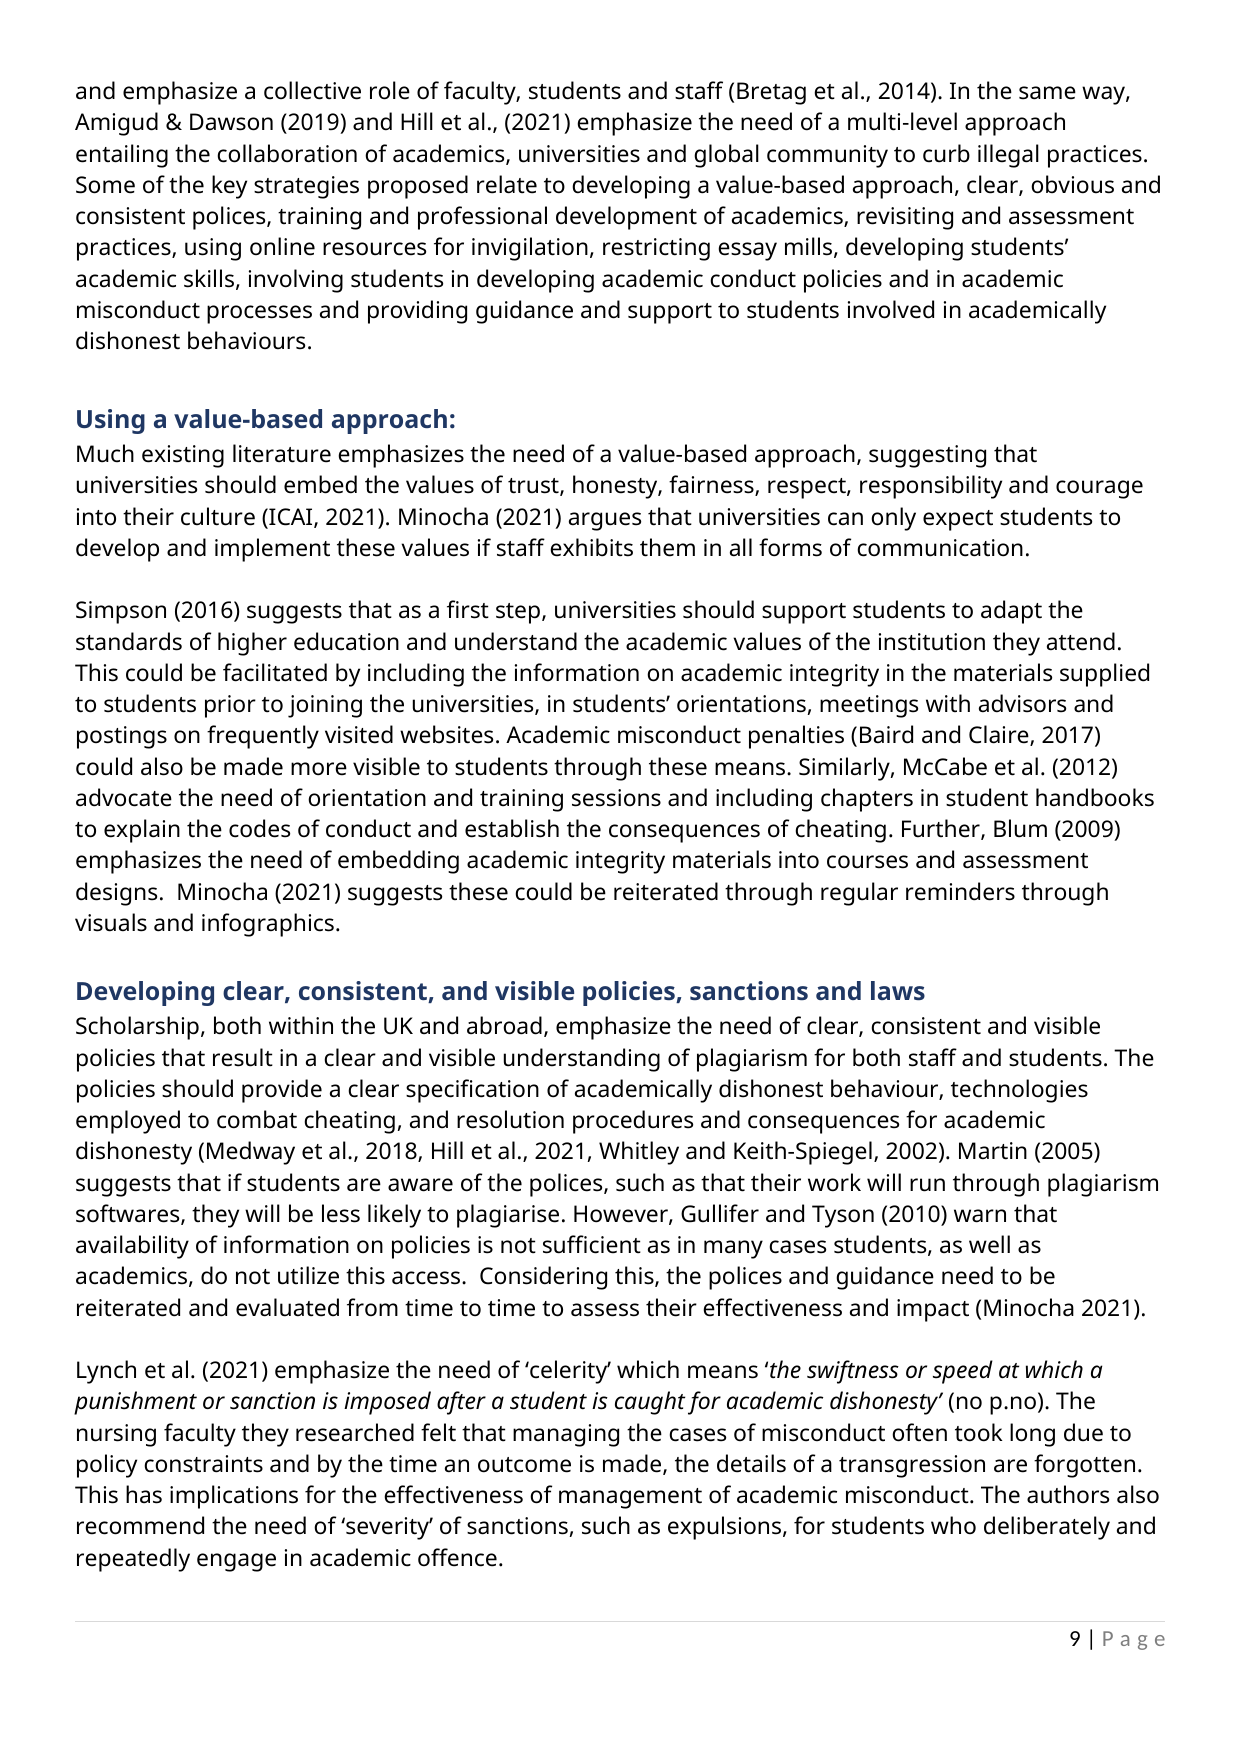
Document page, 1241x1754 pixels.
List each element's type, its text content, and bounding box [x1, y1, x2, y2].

text Scholarship, both within the UK and abroad, emphasize the need of clear, consistent and visible policies that result in a clear and visible understanding of plagiarism for both staff and students. The policies should provide a clear specification of academically dishonest behaviour, technologies employed to combat cheating, and resolution procedures and consequences for academic dishonesty (Medway et al., 2018, Hill et al., 2021, Whitley and Keith-Spiegel, 2002). Martin (2005) suggests that if students are aware of the polices, such as that their work will run through plagiarism softwares, they will be less likely to plagiarise. However, Gullifer and Tyson (2010) warn that availability of information on policies is not sufficient as in many cases students, as well as academics, do not utilize this access. Considering this, the polices and guidance need to be reiterated and evaluated from time to time to assess their effectiveness and impact (Minocha 2021). [75, 1010, 1165, 1323]
text Lynch et al. (2021) emphasize the need of ‘celerity’ which means ‘the swiftness or speed at which a punishment or sanction is imposed after a student is caught for academic dishonesty’ (no p.no). The nursing faculty they researched felt that managing the cases of misconduct often took long due to policy constraints and by the time an outcome is made, the details of a transgression are forgotten. This has implications for the effectiveness of management of academic misconduct. The authors also recommend the need of ‘severity’ of sanctions, such as expulsions, for students who deliberately and repeatedly engage in academic offence. [504, 1354, 1165, 1573]
text Simpson (2016) suggests that as a first step, universities should support students to adapt the standards of higher education and understand the academic values of the institution they attend. This could be facilitated by including the information on academic integrity in the materials supplied to students prior to joining the universities, in students’ orientations, meetings with advisors and postings on frequently visited websites. Academic misconduct penalties (Baird and Claire, 2017) could also be made more visible to students through these means. Similarly, McCabe et al. (2012) advocate the need of orientation and training sessions and including chapters in student handbooks to explain the codes of conduct and establish the consequences of cheating. Further, Blum (2009) emphasizes the need of embedding academic integrity materials into courses and assessment designs. Minocha (2021) suggests these could be reiterated through regular reminders through visuals and infographics. [75, 594, 1165, 938]
text Using a value-based approach: [75, 401, 1165, 435]
text Much existing literature emphasizes the need of a value-based approach, suggesting that universities should embed the values of trust, honesty, fairness, respect, responsibility and courage into their culture (ICAI, 2021). Minocha (2021) argues that universities can only expect students to develop and implement these values if staff exhibits them in all forms of communication. [75, 438, 1165, 563]
text Developing clear, consistent, and visible policies, sanctions and laws [75, 973, 1165, 1008]
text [75, 75, 1165, 356]
